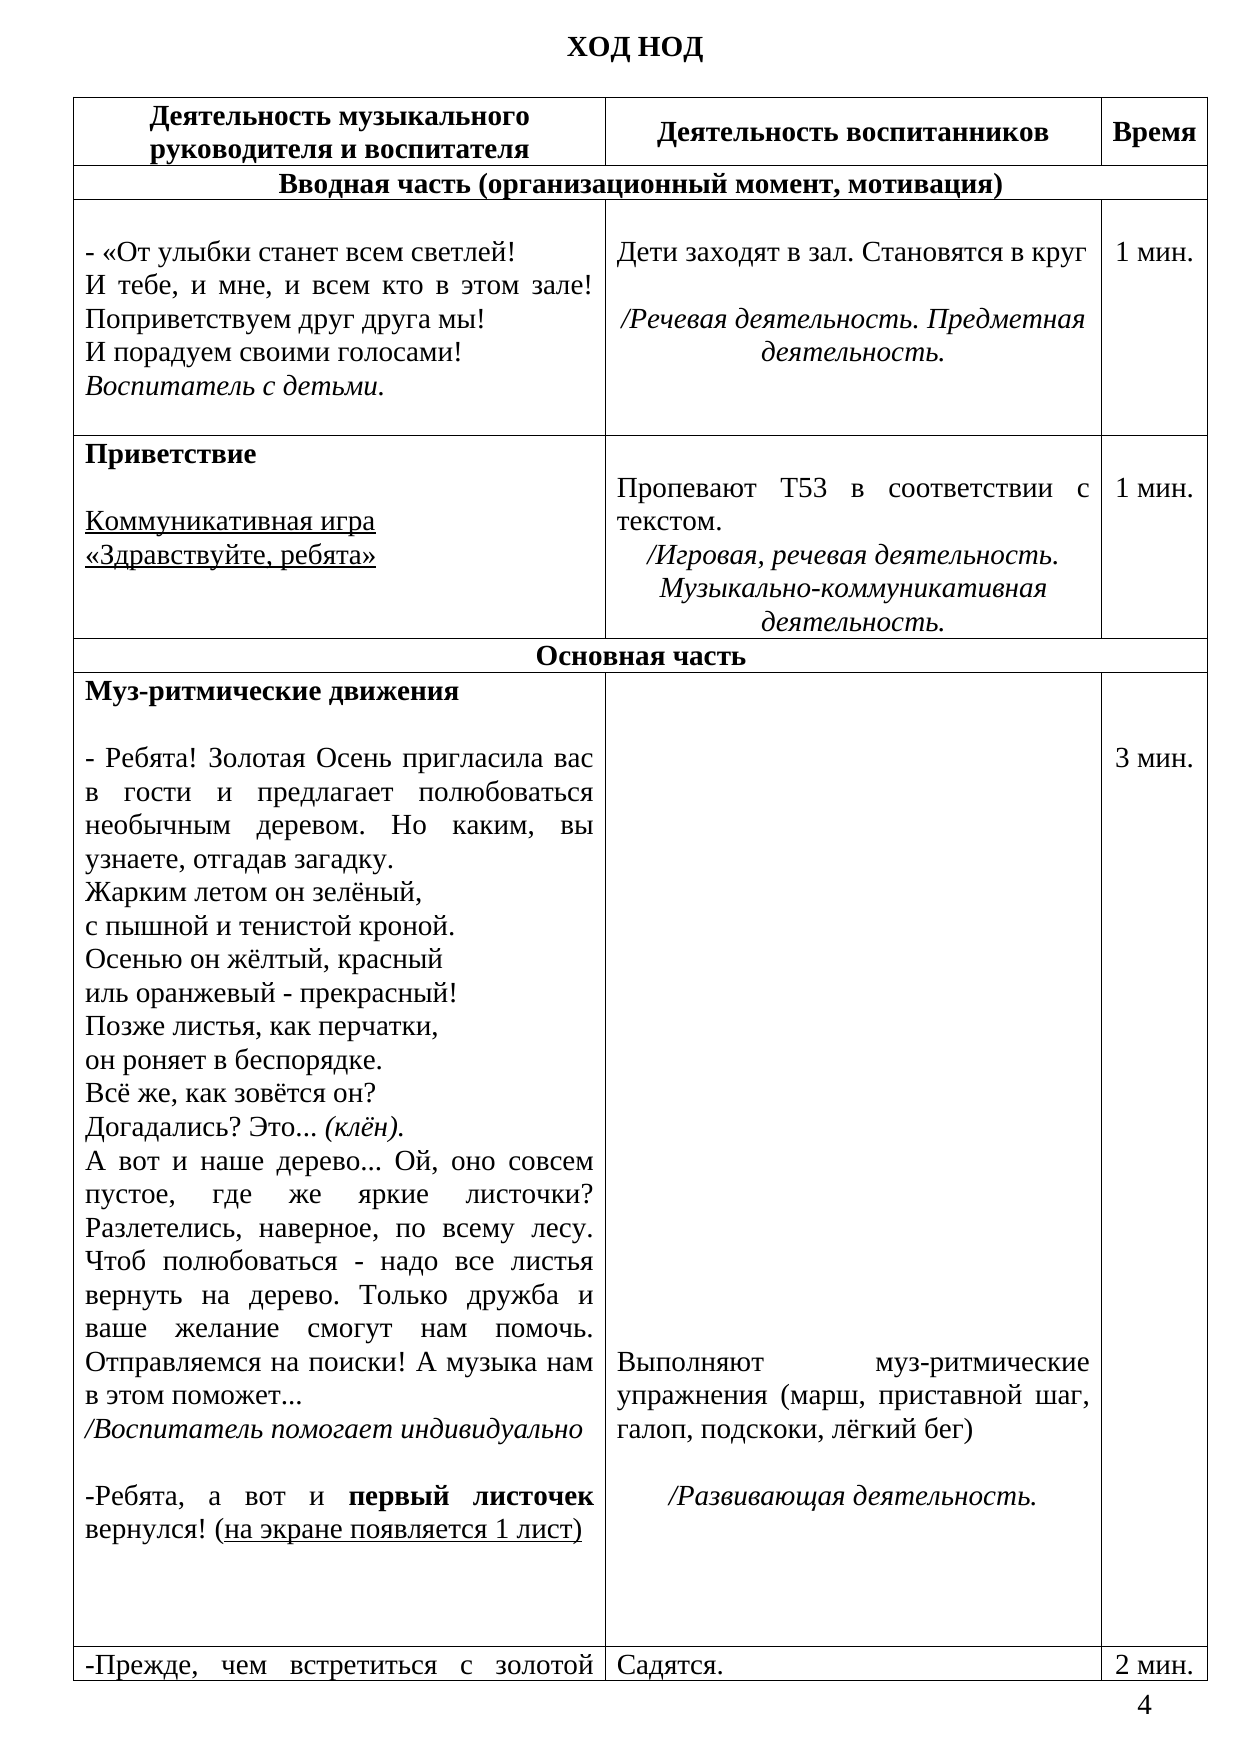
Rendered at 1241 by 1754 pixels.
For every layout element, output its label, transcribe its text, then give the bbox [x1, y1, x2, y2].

table_cell Муз-ритмические движения - Ребята! Золотая Осень пригласила вас в гости и предлагает полюбоваться необычным деревом. Но каким, вы узнаете, отгадав загадку. Жарким летом он зелёный, с пышной и тенистой кроной. Осенью он жёлтый, красный иль оранжевый - прекрасный! Позже листья, как перчатки, он роняет в беспорядке. Всё же, как зовётся он? Догадались? Это... (клён). А вот и наше дерево... Ой, оно совсем пустое, где же яркие листочки? Разлетелись, наверное, по всему лесу. Чтоб полюбоваться - надо все листья вернуть на дерево. Только дружба и ваше желание смогут нам помочь. Отправляемся на поиски! А музыка нам в этом поможет... /Воспитатель помогает индивидуально -Ребята, а вот и первый листочек вернулся! (на экране появляется 1 лист) [74, 673, 605, 1646]
table_cell Приветствие Коммуникативная игра «Здравствуйте, ребята» [74, 436, 605, 637]
table_cell Вводная часть (организационный момент, мотивация) [74, 166, 1207, 199]
table_cell 1 мин. [1102, 436, 1207, 637]
table_header Время [1102, 98, 1207, 165]
table_cell 2 мин. [1102, 1647, 1207, 1680]
table_cell Пропевают Т53 в соответствии с текстом. /Игровая, речевая деятельность. Музыкально-коммуникативная деятельность. [606, 436, 1101, 637]
text ХОД НОД [118, 29, 1152, 63]
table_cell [606, 1647, 1101, 1680]
table_cell Основная часть [74, 639, 1207, 672]
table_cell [74, 1647, 605, 1680]
table_cell - «От улыбки станет всем светлей! И тебе, и мне, и всем кто в этом зале! Поприветствуем друг друга мы! И порадуем своими голосами! Воспитатель с детьми. [74, 200, 605, 435]
table_cell Дети заходят в зал. Становятся в круг /Речевая деятельность. Предметная деятельность. [606, 200, 1101, 435]
table_cell Выполняют муз-ритмические упражнения (марш, приставной шаг, галоп, подскоки, лёгкий бег) /Развивающая деятельность. [606, 673, 1101, 1646]
table_header Деятельность воспитанников [606, 98, 1101, 165]
table_header Деятельность музыкального руководителя и воспитателя [74, 98, 605, 165]
table_cell 1 мин. [1102, 200, 1207, 435]
table_cell 3 мин. [1102, 673, 1207, 1646]
